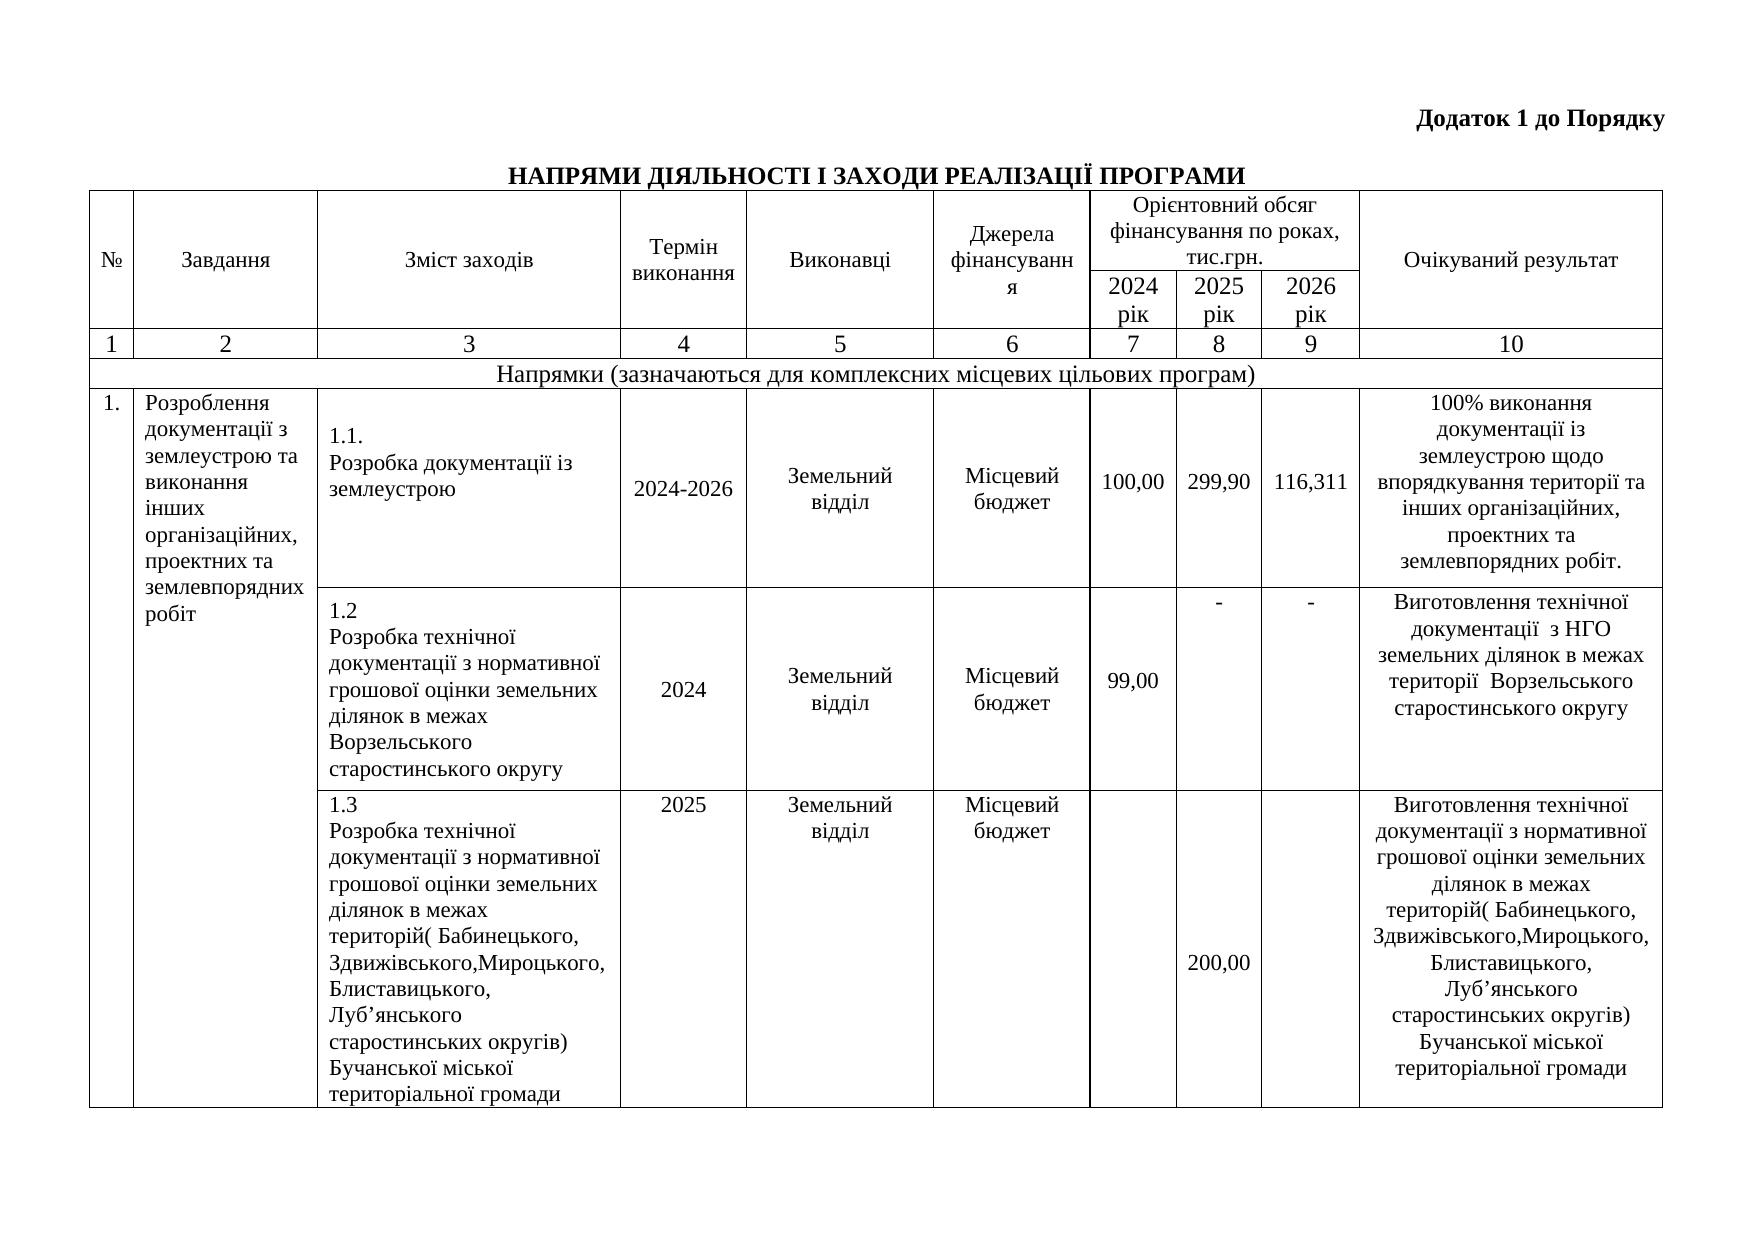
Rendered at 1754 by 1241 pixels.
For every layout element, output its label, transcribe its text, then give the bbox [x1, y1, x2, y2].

table_cell 1. [90, 389, 133, 1107]
table_cell 4 [621, 329, 746, 358]
table_cell [1262, 791, 1359, 1107]
table_cell 200,00 [1177, 791, 1261, 1107]
table_cell 2025 рік [1177, 271, 1261, 328]
table_cell 2024 рік [1091, 271, 1176, 328]
table_header Джерела фінансування [934, 191, 1089, 328]
table_cell Земельний відділ [747, 588, 933, 789]
table_cell 2024-2026 [621, 389, 746, 587]
table_cell 5 [747, 329, 933, 358]
table_cell Місцевий бюджет [934, 588, 1089, 789]
table_header Виконавці [747, 191, 933, 328]
table_header Завдання [134, 191, 317, 328]
table_cell [1091, 791, 1176, 1107]
table_cell Виготовлення технічної документації з нормативної грошової оцінки земельних ділянок в межах територій( Бабинецького, Здвижівського,Мироцького, Блиставицького, Луб’янського старостинських округів) Бучанської міської територіальної громади [1360, 791, 1662, 1107]
table_header Зміст заходів [318, 191, 620, 328]
table_cell 1 [90, 329, 133, 358]
table_cell 7 [1091, 329, 1176, 358]
table_cell 6 [934, 329, 1089, 358]
table_cell 1.3 Розробка технічної документації з нормативної грошової оцінки земельних ділянок в межах територій( Бабинецького, Здвижівського,Мироцького, Блиставицького, Луб’янського старостинських округів) Бучанської міської територіальної громади [318, 791, 620, 1107]
table_cell Місцевий бюджет [934, 389, 1089, 587]
table_cell Виготовлення технічної документації з НГО земельних ділянок в межах території Ворзельського старостинського округу [1360, 588, 1662, 789]
table_cell Напрямки (зазначаються для комплексних місцевих цільових програм) [90, 359, 1662, 388]
table_cell Земельний відділ [747, 389, 933, 587]
table_cell 100,00 [1091, 389, 1176, 587]
table_cell 2024 [621, 588, 746, 789]
table_cell 10 [1360, 329, 1662, 358]
table_cell 116,311 [1262, 389, 1359, 587]
table_header Термін виконання [621, 191, 746, 328]
table_cell Розроблення документації з землеустрою та виконання інших організаційних, проектних та землевпорядних робіт [134, 389, 317, 1107]
table_cell 2025 [621, 791, 746, 1107]
text НАПРЯМИ ДІЯЛЬНОСТІ І ЗАХОДИ РЕАЛІЗАЦІЇ ПРОГРАМИ [89, 161, 1665, 190]
table_header № [90, 191, 133, 328]
table_cell 99,00 [1091, 588, 1176, 789]
table_cell 299,90 [1177, 389, 1261, 587]
table_cell 1.2 Розробка технічної документації з нормативної грошової оцінки земельних ділянок в межах Ворзельського старостинського округу [318, 588, 620, 789]
table_cell 2026 рік [1262, 271, 1359, 328]
table_cell - [1177, 588, 1261, 789]
table_cell - [1262, 588, 1359, 789]
table_cell Земельний відділ [747, 791, 933, 1107]
table_cell 1.1. Розробка документації із землеустрою [318, 389, 620, 587]
table_cell 2 [134, 329, 317, 358]
table_cell 100% виконання документації із землеустрою щодо впорядкування території та інших організаційних, проектних та землевпорядних робіт. [1360, 389, 1662, 587]
table_cell 3 [318, 329, 620, 358]
table_cell Місцевий бюджет [934, 791, 1089, 1107]
table_header Орієнтовний обсяг фінансування по роках, тис.грн. [1091, 191, 1359, 270]
text Додаток 1 до Порядку [89, 103, 1665, 132]
table_header Очікуваний результат [1360, 191, 1662, 328]
table_cell 8 [1177, 329, 1261, 358]
table_cell 9 [1262, 329, 1359, 358]
